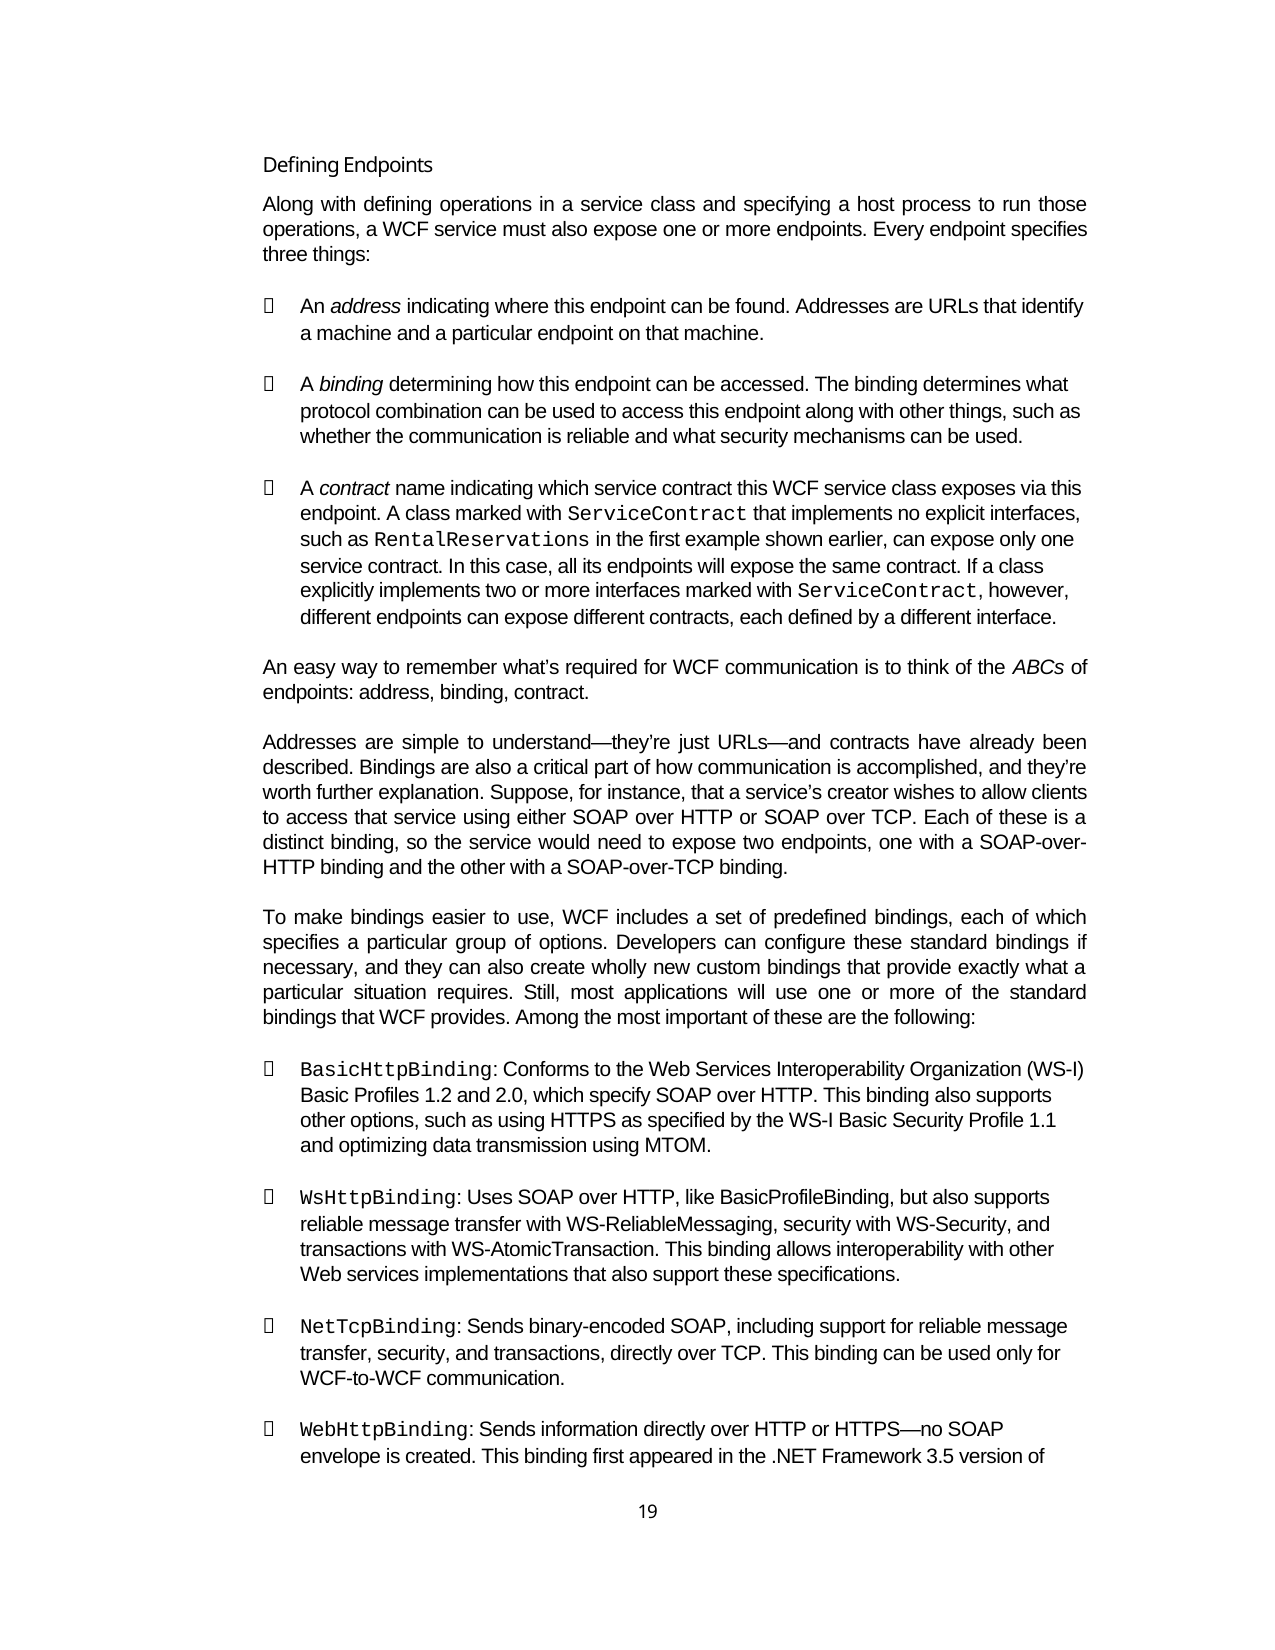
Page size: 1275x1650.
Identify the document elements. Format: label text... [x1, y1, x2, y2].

text A contract name indicating which service contract this WCF service class exposes via this endpoint. A class marked with ServiceContract that implements no explicit interfaces, such as RentalReservations in the first example shown earlier, can expose only one service contract. In this case, all its endpoints will expose the same contract. If a class explicitly implements two or more interfaces marked with ServiceContract, however, different endpoints can expose different contracts, each defined by a different interface. [262, 473, 1087, 629]
text Addresses are simple to understand—they’re just URLs—and contracts have already been described. Bindings are also a critical part of how communication is accomplished, and they’re worth further explanation. Suppose, for instance, that a service’s creator wishes to allow clients to access that service using either SOAP over HTTP or SOAP over TCP. Each of these is a distinct binding, so the service would need to expose two endpoints, one with a SOAP-over-HTTP binding and the other with a SOAP-over-TCP binding. [262, 729, 1087, 879]
text Along with defining operations in a service class and specifying a host process to run those operations, a WCF service must also expose one or more endpoints. Every endpoint specifies three things: [262, 191, 1087, 266]
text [262, 1414, 1087, 1468]
text An address indicating where this endpoint can be found. Addresses are URLs that identify a machine and a particular endpoint on that machine. [262, 291, 1087, 344]
text An easy way to remember what’s required for WCF communication is to think of the ABCs of endpoints: address, binding, contract. [262, 654, 1087, 704]
text WsHttpBinding: Uses SOAP over HTTP, like BasicProfileBinding, but also supports reliable message transfer with WS-ReliableMessaging, security with WS-Security, and transactions with WS-AtomicTransaction. This binding allows interoperability with other Web services implementations that also support these specifications. [262, 1182, 1087, 1286]
text BasicHttpBinding: Conforms to the Web Services Interoperability Organization (WS-I) Basic Profiles 1.2 and 2.0, which specify SOAP over HTTP. This binding also supports other options, such as using HTTPS as specified by the WS-I Basic Security Profile 1.1 and optimizing data transmission using MTOM. [262, 1054, 1087, 1157]
text To make bindings easier to use, WCF includes a set of predefined bindings, each of which specifies a particular group of options. Developers can configure these standard bindings if necessary, and they can also create wholly new custom bindings that provide exactly what a particular situation requires. Still, most applications will use one or more of the standard bindings that WCF provides. Among the most important of these are the following: [262, 904, 1087, 1029]
text A binding determining how this endpoint can be accessed. The binding determines what protocol combination can be used to access this endpoint along with other things, such as whether the communication is reliable and what security mechanisms can be used. [262, 369, 1087, 448]
text NetTcpBinding: Sends binary-encoded SOAP, including support for reliable message transfer, security, and transactions, directly over TCP. This binding can be used only for WCF-to-WCF communication. [262, 1311, 1087, 1389]
subtitle Defining Endpoints [262, 150, 1087, 178]
